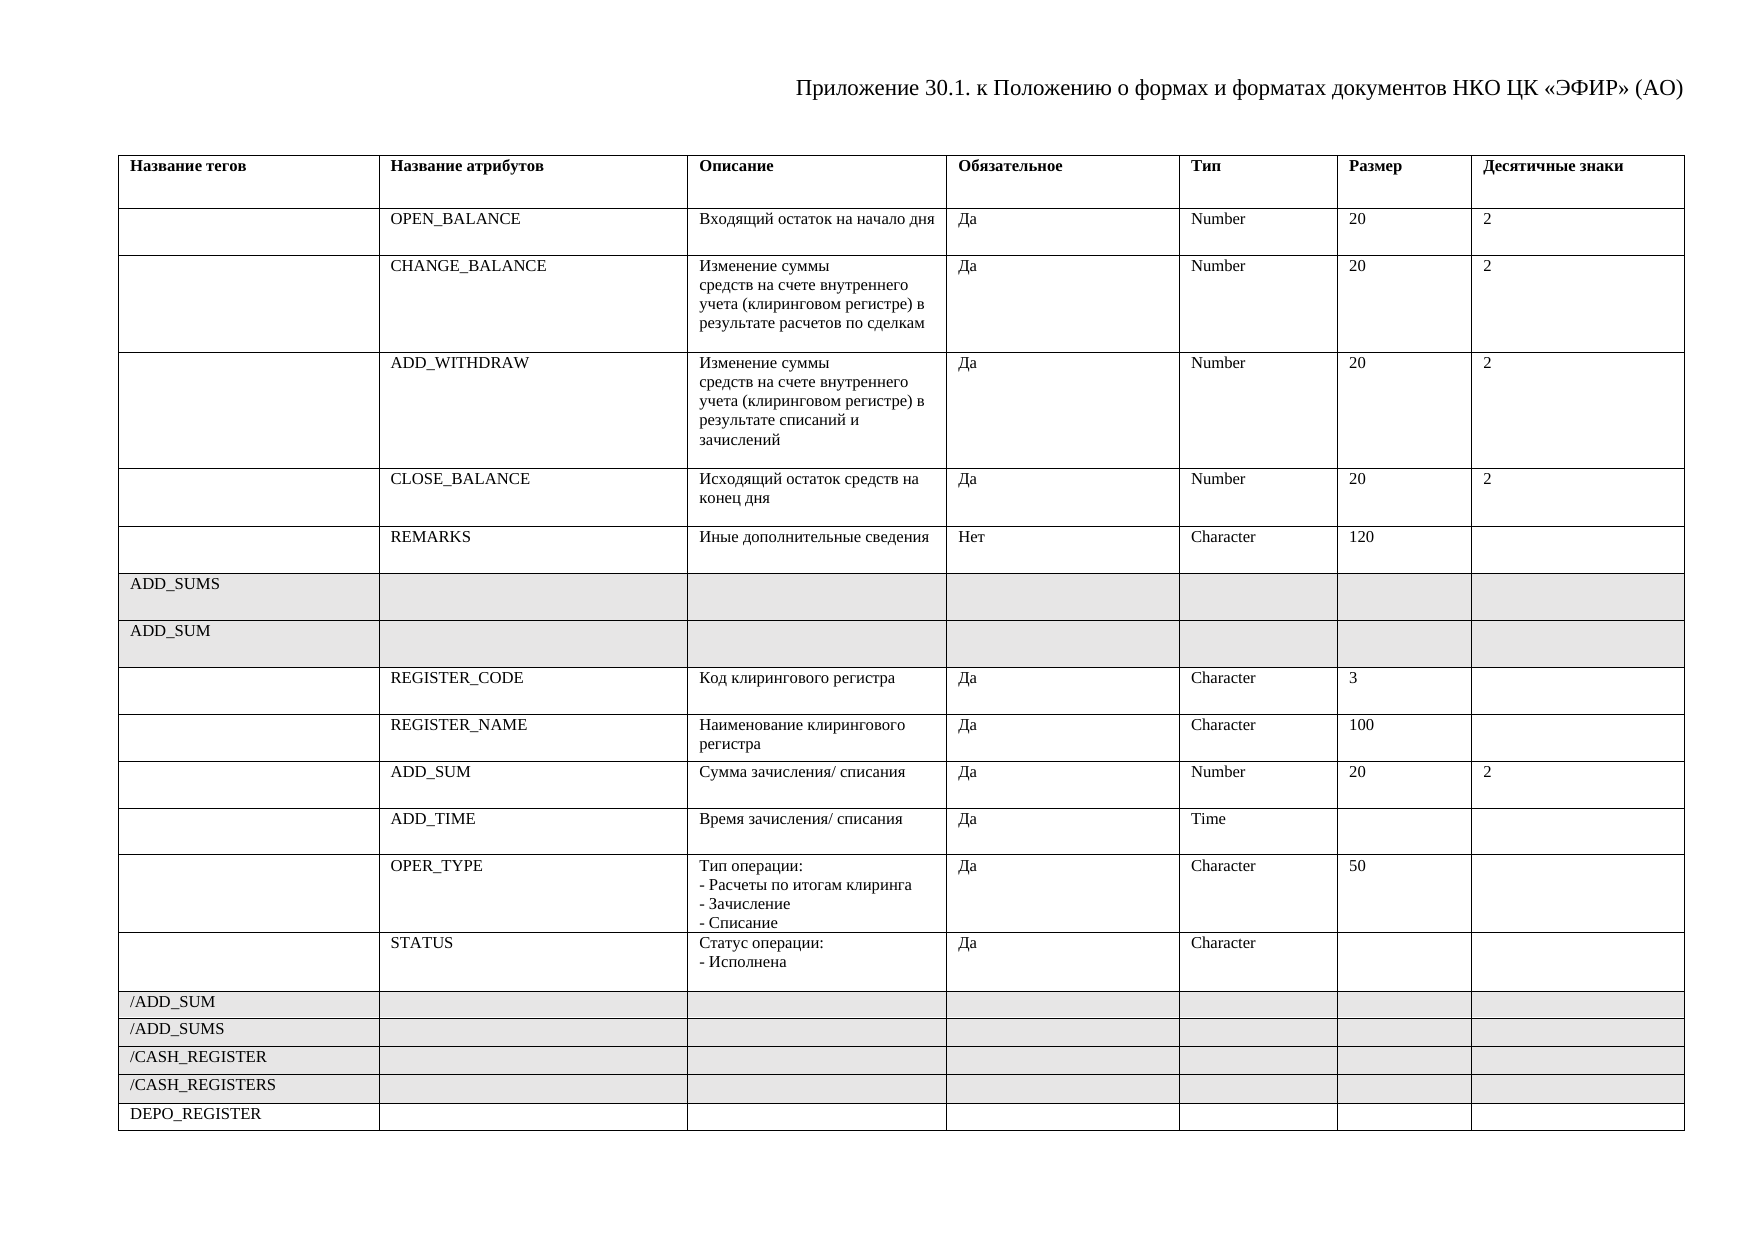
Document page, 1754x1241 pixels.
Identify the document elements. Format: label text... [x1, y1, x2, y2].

table_cell [119, 256, 379, 352]
table_cell Number [1180, 256, 1337, 352]
table_cell 100 [1338, 715, 1471, 761]
table_cell [688, 574, 946, 620]
table_cell /ADD_SUMS [119, 1019, 379, 1046]
table_cell [1472, 715, 1684, 761]
table_cell [380, 574, 687, 620]
table_cell [1338, 1019, 1471, 1046]
table_cell OPEN_BALANCE [380, 209, 687, 255]
table_cell [688, 1075, 946, 1103]
table_cell [947, 1019, 1179, 1046]
table_cell Number [1180, 762, 1337, 807]
table_cell REGISTER_NAME [380, 715, 687, 761]
table_cell [1180, 1104, 1337, 1129]
table_cell 120 [1338, 527, 1471, 573]
table_cell ADD_SUM [119, 621, 379, 667]
table_cell [380, 1075, 687, 1103]
table_cell Да [947, 762, 1179, 807]
table_cell [1472, 527, 1684, 573]
table_cell [1472, 1075, 1684, 1103]
table_cell /CASH_REGISTER [119, 1047, 379, 1074]
table_cell Character [1180, 668, 1337, 714]
table_cell 50 [1338, 855, 1471, 932]
table_cell [1472, 1047, 1684, 1074]
table_cell [1338, 992, 1471, 1017]
table_cell Time [1180, 809, 1337, 854]
table_cell [1472, 1104, 1684, 1129]
table_cell [119, 715, 379, 761]
table_cell [1180, 574, 1337, 620]
table_cell [380, 992, 687, 1017]
table_cell [1472, 1019, 1684, 1046]
table_header Обязательное [947, 156, 1179, 208]
table_header Тип [1180, 156, 1337, 208]
table_cell REMARKS [380, 527, 687, 573]
table_cell DEPO_REGISTER [119, 1104, 379, 1129]
table_cell [1472, 933, 1684, 991]
table_cell [947, 992, 1179, 1017]
table_cell [1472, 809, 1684, 854]
table_cell Исходящий остаток средств на конец дня [688, 469, 946, 526]
table_cell [1338, 933, 1471, 991]
table_cell Character [1180, 527, 1337, 573]
table_cell [688, 1047, 946, 1074]
table_cell 2 [1472, 256, 1684, 352]
table_header Десятичные знаки [1472, 156, 1684, 208]
table_cell [947, 1075, 1179, 1103]
table_cell /CASH_REGISTERS [119, 1075, 379, 1103]
table_cell [947, 1104, 1179, 1129]
table_cell [380, 1047, 687, 1074]
table_header Размер [1338, 156, 1471, 208]
table_cell Тип операции: - Расчеты по итогам клиринга - Зачисление - Списание [688, 855, 946, 932]
table_cell [119, 762, 379, 807]
table_cell Number [1180, 353, 1337, 468]
table_cell Да [947, 209, 1179, 255]
table_cell 2 [1472, 353, 1684, 468]
table_cell 2 [1472, 762, 1684, 807]
table_cell [1472, 668, 1684, 714]
table_cell [1338, 1047, 1471, 1074]
table_cell [688, 621, 946, 667]
table_cell /ADD_SUM [119, 992, 379, 1017]
table_cell ADD_SUM [380, 762, 687, 807]
table_cell [119, 209, 379, 255]
table_cell ADD_SUMS [119, 574, 379, 620]
table_header Описание [688, 156, 946, 208]
table_cell 3 [1338, 668, 1471, 714]
table_cell Character [1180, 855, 1337, 932]
table_cell Входящий остаток на начало дня [688, 209, 946, 255]
table_cell [119, 933, 379, 991]
table_cell [1180, 992, 1337, 1017]
table_cell Статус операции: - Исполнена [688, 933, 946, 991]
table_cell [119, 527, 379, 573]
table_cell [119, 353, 379, 468]
table_cell Изменение суммы средств на счете внутреннего учета (клиринговом регистре) в результате расчетов по сделкам [688, 256, 946, 352]
table_cell [380, 621, 687, 667]
table_cell Да [947, 353, 1179, 468]
table_cell [119, 668, 379, 714]
table_cell [1180, 1019, 1337, 1046]
table_cell [1472, 992, 1684, 1017]
table_cell 20 [1338, 469, 1471, 526]
table_cell [688, 1104, 946, 1129]
table_cell Character [1180, 715, 1337, 761]
table_cell Наименование клирингового регистра [688, 715, 946, 761]
table_cell OPER_TYPE [380, 855, 687, 932]
table_cell [380, 1104, 687, 1129]
table_cell Number [1180, 469, 1337, 526]
table_cell Да [947, 933, 1179, 991]
table_cell [1338, 574, 1471, 620]
table_cell ADD_WITHDRAW [380, 353, 687, 468]
table_cell Да [947, 668, 1179, 714]
table_cell Иные дополнительные сведения [688, 527, 946, 573]
table_cell Number [1180, 209, 1337, 255]
table_cell [947, 574, 1179, 620]
table_header Название тегов [119, 156, 379, 208]
table_cell [1338, 1104, 1471, 1129]
table_cell 20 [1338, 353, 1471, 468]
table_cell [119, 469, 379, 526]
table_cell 2 [1472, 469, 1684, 526]
table_cell [380, 1019, 687, 1046]
table_cell Время зачисления/ списания [688, 809, 946, 854]
table_cell Да [947, 855, 1179, 932]
table_cell [688, 992, 946, 1017]
table_cell Да [947, 715, 1179, 761]
table_cell Код клирингового регистра [688, 668, 946, 714]
table_cell STATUS [380, 933, 687, 991]
table_cell [1338, 1075, 1471, 1103]
table_cell [119, 855, 379, 932]
table_cell [947, 621, 1179, 667]
table_cell [1338, 809, 1471, 854]
table_cell [1180, 1075, 1337, 1103]
table_cell [1338, 621, 1471, 667]
table_cell [1472, 574, 1684, 620]
table_cell [1472, 855, 1684, 932]
table_cell Да [947, 256, 1179, 352]
table_cell 20 [1338, 256, 1471, 352]
table_cell Да [947, 469, 1179, 526]
table_cell CLOSE_BALANCE [380, 469, 687, 526]
table_cell [1180, 621, 1337, 667]
table_cell [947, 1047, 1179, 1074]
table_cell Сумма зачисления/ списания [688, 762, 946, 807]
table_cell [688, 1019, 946, 1046]
table_cell [1472, 621, 1684, 667]
table_cell [1180, 1047, 1337, 1074]
table_cell CHANGE_BALANCE [380, 256, 687, 352]
table_cell Изменение суммы средств на счете внутреннего учета (клиринговом регистре) в результате списаний и зачислений [688, 353, 946, 468]
table_cell Нет [947, 527, 1179, 573]
table_cell Да [947, 809, 1179, 854]
table_cell 20 [1338, 762, 1471, 807]
table_cell Character [1180, 933, 1337, 991]
table_cell 20 [1338, 209, 1471, 255]
table_cell ADD_TIME [380, 809, 687, 854]
table_cell 2 [1472, 209, 1684, 255]
table_header Название атрибутов [380, 156, 687, 208]
table_cell REGISTER_CODE [380, 668, 687, 714]
table_cell [119, 809, 379, 854]
